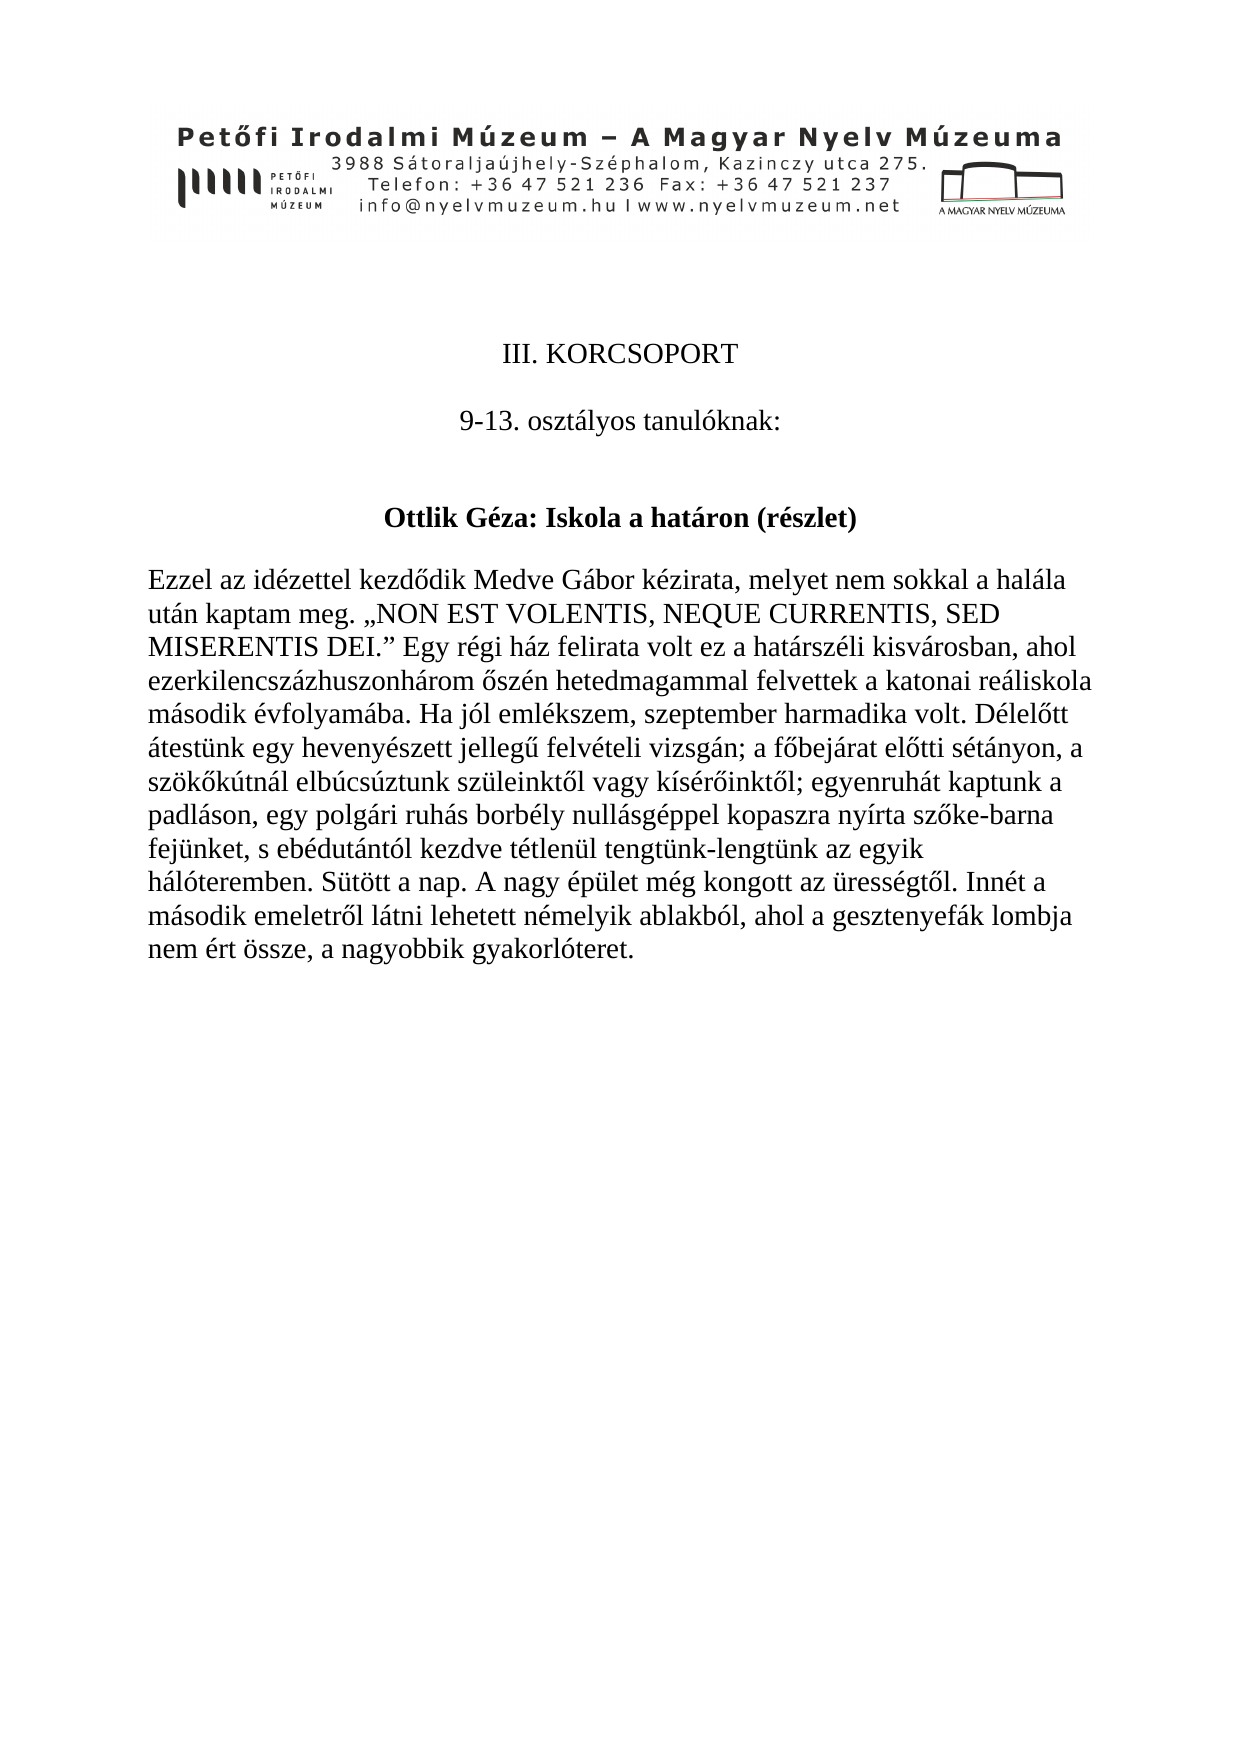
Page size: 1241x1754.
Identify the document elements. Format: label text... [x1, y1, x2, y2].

text III. KORCSOPORT [148, 336, 1093, 370]
text Ezzel az idézettel kezdődik Medve Gábor kézirata, melyet nem sokkal a halála után kaptam meg. „NON EST VOLENTIS, NEQUE CURRENTIS, SED MISERENTIS DEI.” Egy régi ház felirata volt ez a határszéli kisvárosban, ahol ezerkilencszázhuszonhárom őszén hetedmagammal felvettek a katonai reáliskola második évfolyamába. Ha jól emlékszem, szeptember harmadika volt. Délelőtt átestünk egy hevenyészett jellegű felvételi vizsgán; a főbejárat előtti sétányon, a szökőkútnál elbúcsúztunk szüleinktől vagy kísérőinktől; egyenruhát kaptunk a padláson, egy polgári ruhás borbély nullásgéppel kopaszra nyírta szőke-barna fejünket, s ebédutántól kezdve tétlenül tengtünk-lengtünk az egyik hálóteremben. Sütött a nap. A nagy épület még kongott az ürességtől. Innét a második emeletről látni lehetett némelyik ablakból, ahol a gesztenyefák lombja nem ért össze, a nagyobbik gyakorlóteret. [148, 562, 1093, 965]
picture [147, 102, 1093, 241]
text Ottlik Géza: Iskola a határon (részlet) [148, 500, 1093, 533]
text 9-13. osztályos tanulóknak: [148, 403, 1093, 437]
